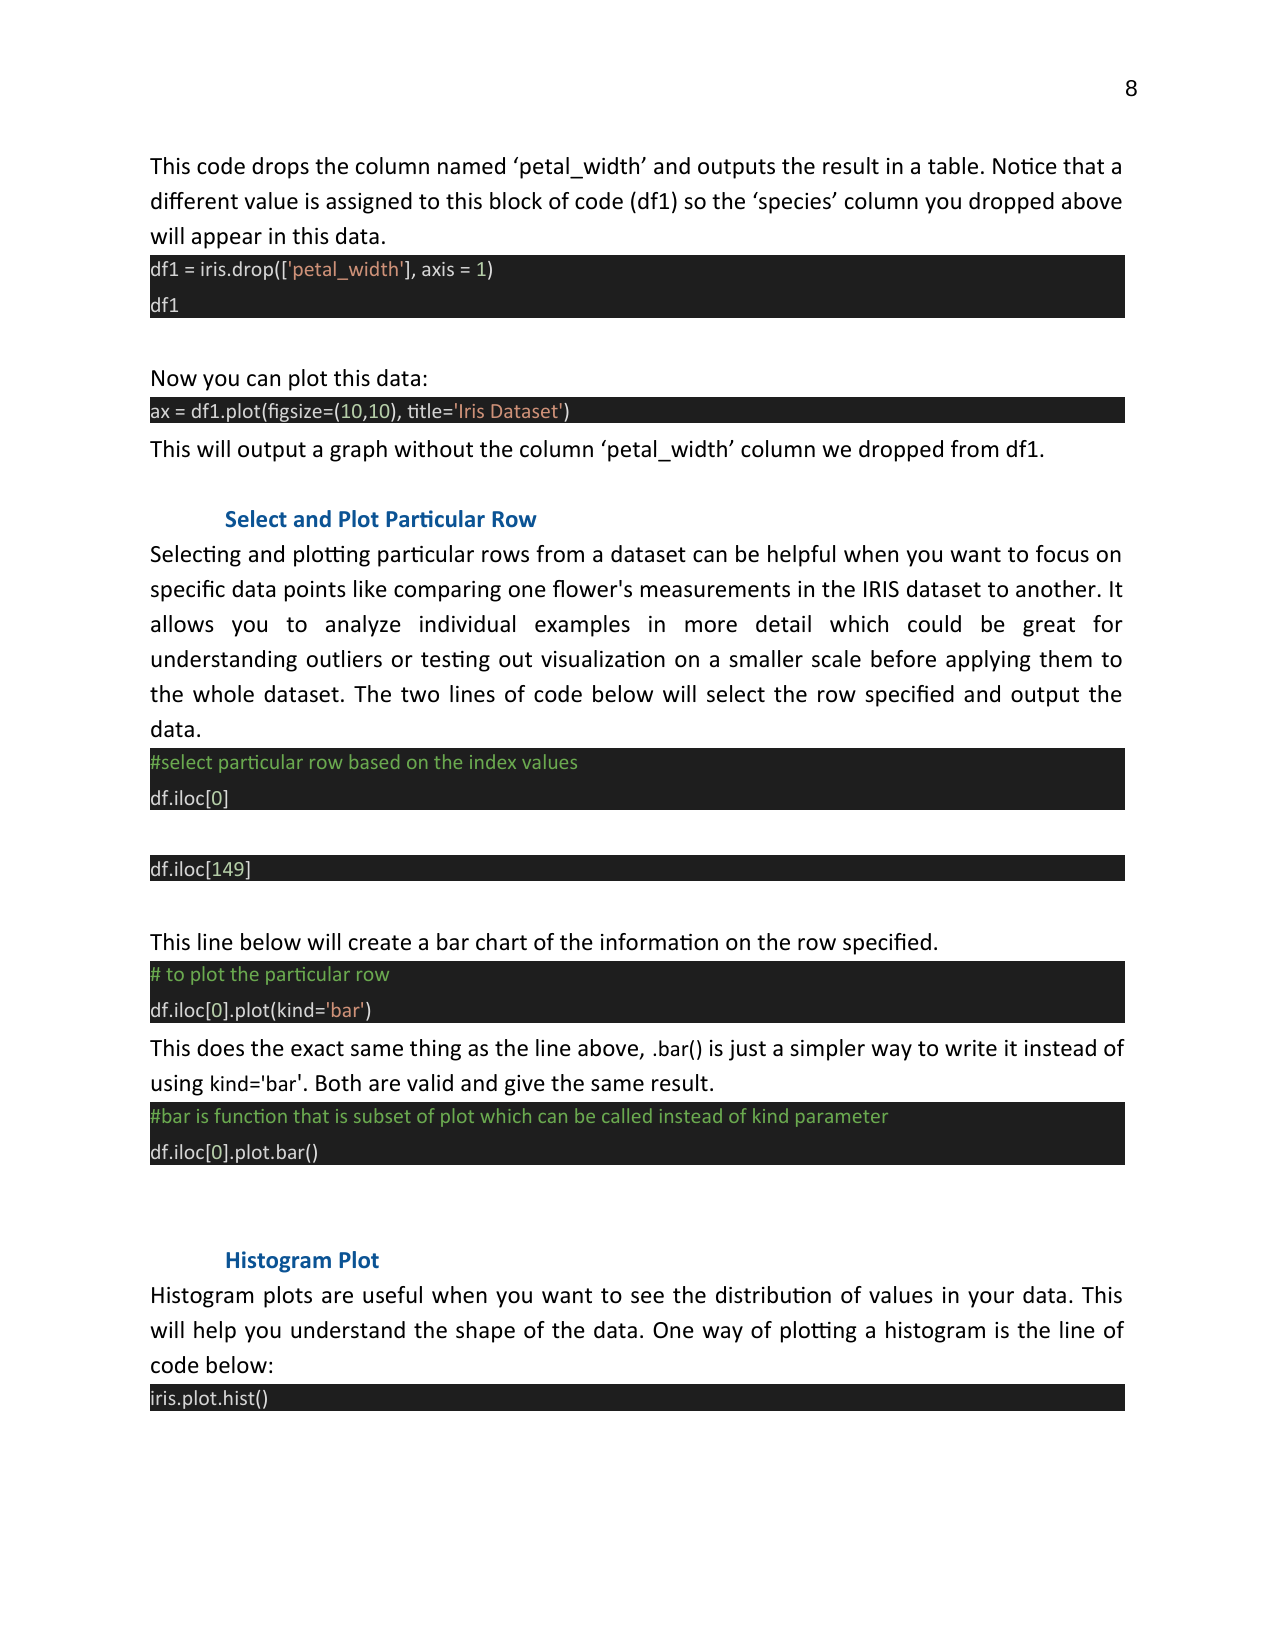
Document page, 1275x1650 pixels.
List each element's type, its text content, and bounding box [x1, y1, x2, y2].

text This does the exact same thing as the line above, .bar() is just a simpler way to write it instead of using kind='bar'. Both are valid and give the same result. [150, 1032, 1125, 1098]
text df.iloc[0].plot.bar() [150, 1138, 1125, 1165]
text #select particular row based on the index values [150, 748, 1125, 774]
text #bar is function that is subset of plot which can be called instead of kind parameter [150, 1102, 1125, 1129]
text This line below will create a bar chart of the information on the row specified. [150, 926, 1125, 956]
text Now you can plot this data: [150, 362, 1125, 392]
text df.iloc[149] [150, 855, 1125, 881]
text df1 [150, 291, 1125, 318]
text # to plot the particular row [150, 961, 1125, 987]
text df.iloc[0].plot(kind='bar') [150, 997, 1125, 1023]
text df.iloc[0] [150, 784, 1125, 810]
text Histogram Plot [150, 1244, 1125, 1275]
text Select and Plot Particular Row [150, 503, 1125, 533]
text Selecting and plotting particular rows from a dataset can be helpful when you want to focus on specific data points like comparing one flower's measurements in the IRIS dataset to another. It allows you to analyze individual examples in more detail which could be great for understanding outliers or testing out visualization on a smaller scale before applying them to the whole dataset. The two lines of code below will select the row specified and output the data. [150, 538, 1125, 743]
text iris.plot.hist() [150, 1384, 1125, 1411]
text This will output a graph without the column ‘petal_width’ column we dropped from df1. [150, 433, 1125, 463]
text df1 = iris.drop(['petal_width'], axis = 1) [150, 255, 1125, 282]
text This code drops the column named ‘petal_width’ and outputs the result in a table. Notice that a different value is assigned to this block of code (df1) so the ‘species’ column you dropped above will appear in this data. [150, 150, 1125, 251]
text ax = df1.plot(figsize=(10,10), title='Iris Dataset') [150, 397, 1125, 423]
text Histogram plots are useful when you want to see the distribution of values in your data. This will help you understand the shape of the data. One way of plotting a histogram is the line of code below: [150, 1279, 1125, 1380]
